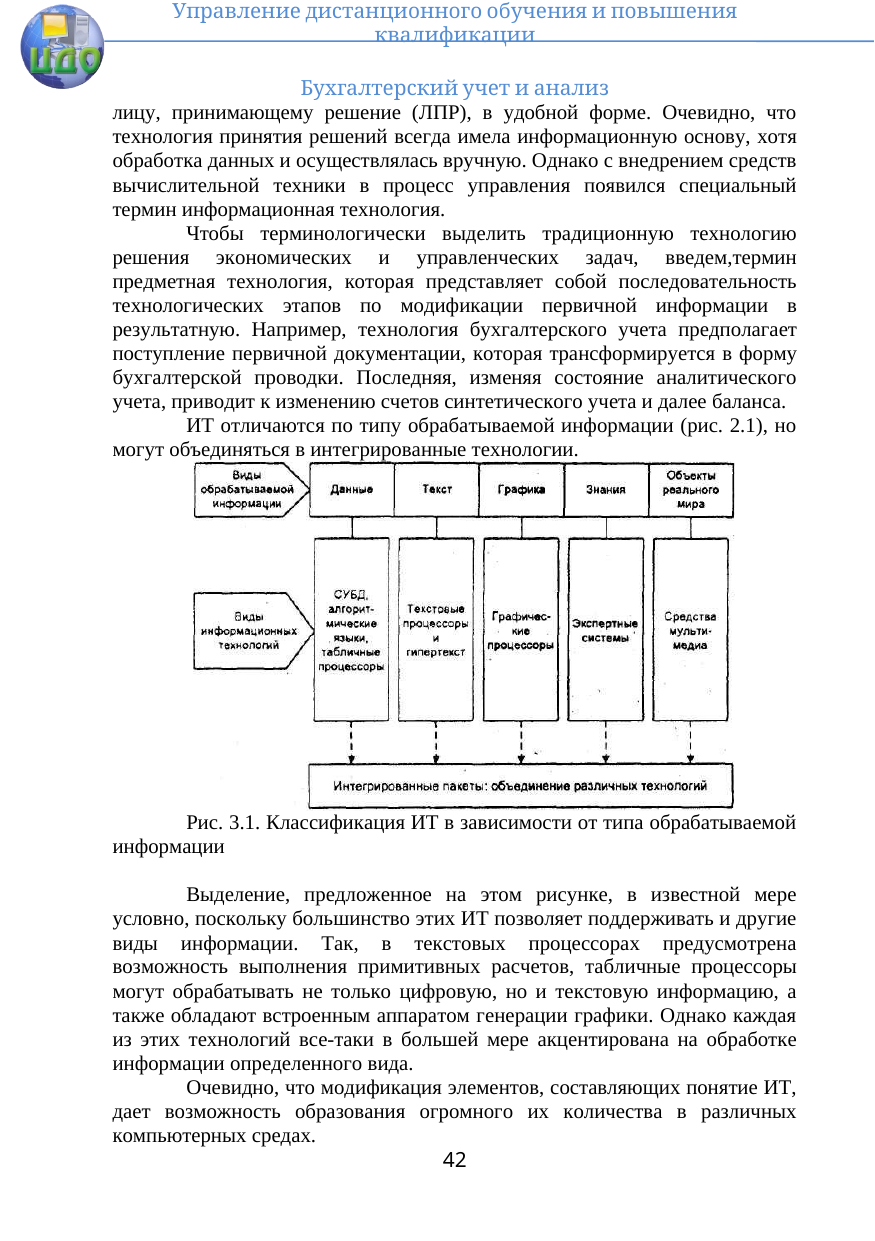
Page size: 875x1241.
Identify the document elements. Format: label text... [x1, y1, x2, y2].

picture [186, 461, 735, 811]
text Рис. 3.1. Классификация ИТ в зависимости от типа обрабатываемой информации [112, 810, 797, 858]
text ИТ отличаются по типу обрабатываемой информации (рис. 2.1), но могут объединяться в интегрированные технологии. [112, 413, 797, 461]
text Очевидно, что модификация элементов, составляющих понятие ИТ, дает возможность образования огромного их количества в различных компьютерных средах. [112, 1075, 797, 1147]
text Выделение, предложенное на этом рисунке, в известной мере условно, поскольку большинство этих ИТ позволяет поддерживать и другие виды информации. Так, в текстовых процессорах предусмотрена возможность выполнения примитивных расчетов, табличные процессоры могут обрабатывать не только цифровую, но и текстовую информацию, а также обладают встроенным аппаратом генерации графики. Однако каждая из этих технологий все-таки в большей мере акцентирована на обработке информации определенного вида. [112, 882, 797, 1075]
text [112, 100, 797, 221]
text Чтобы терминологически выделить традиционную технологию решения экономических и управленческих задач, введем,термин предметная технология, которая представляет собой последовательность технологических этапов по модификации первичной информации в результатную. Например, технология бухгалтерского учета предполагает поступление первичной документации, которая трансформируется в форму бухгалтерской проводки. Последняя, изменяя состояние аналитического учета, приводит к изменению счетов синтетического учета и далее баланса. [112, 221, 797, 413]
picture [20, 4, 105, 89]
